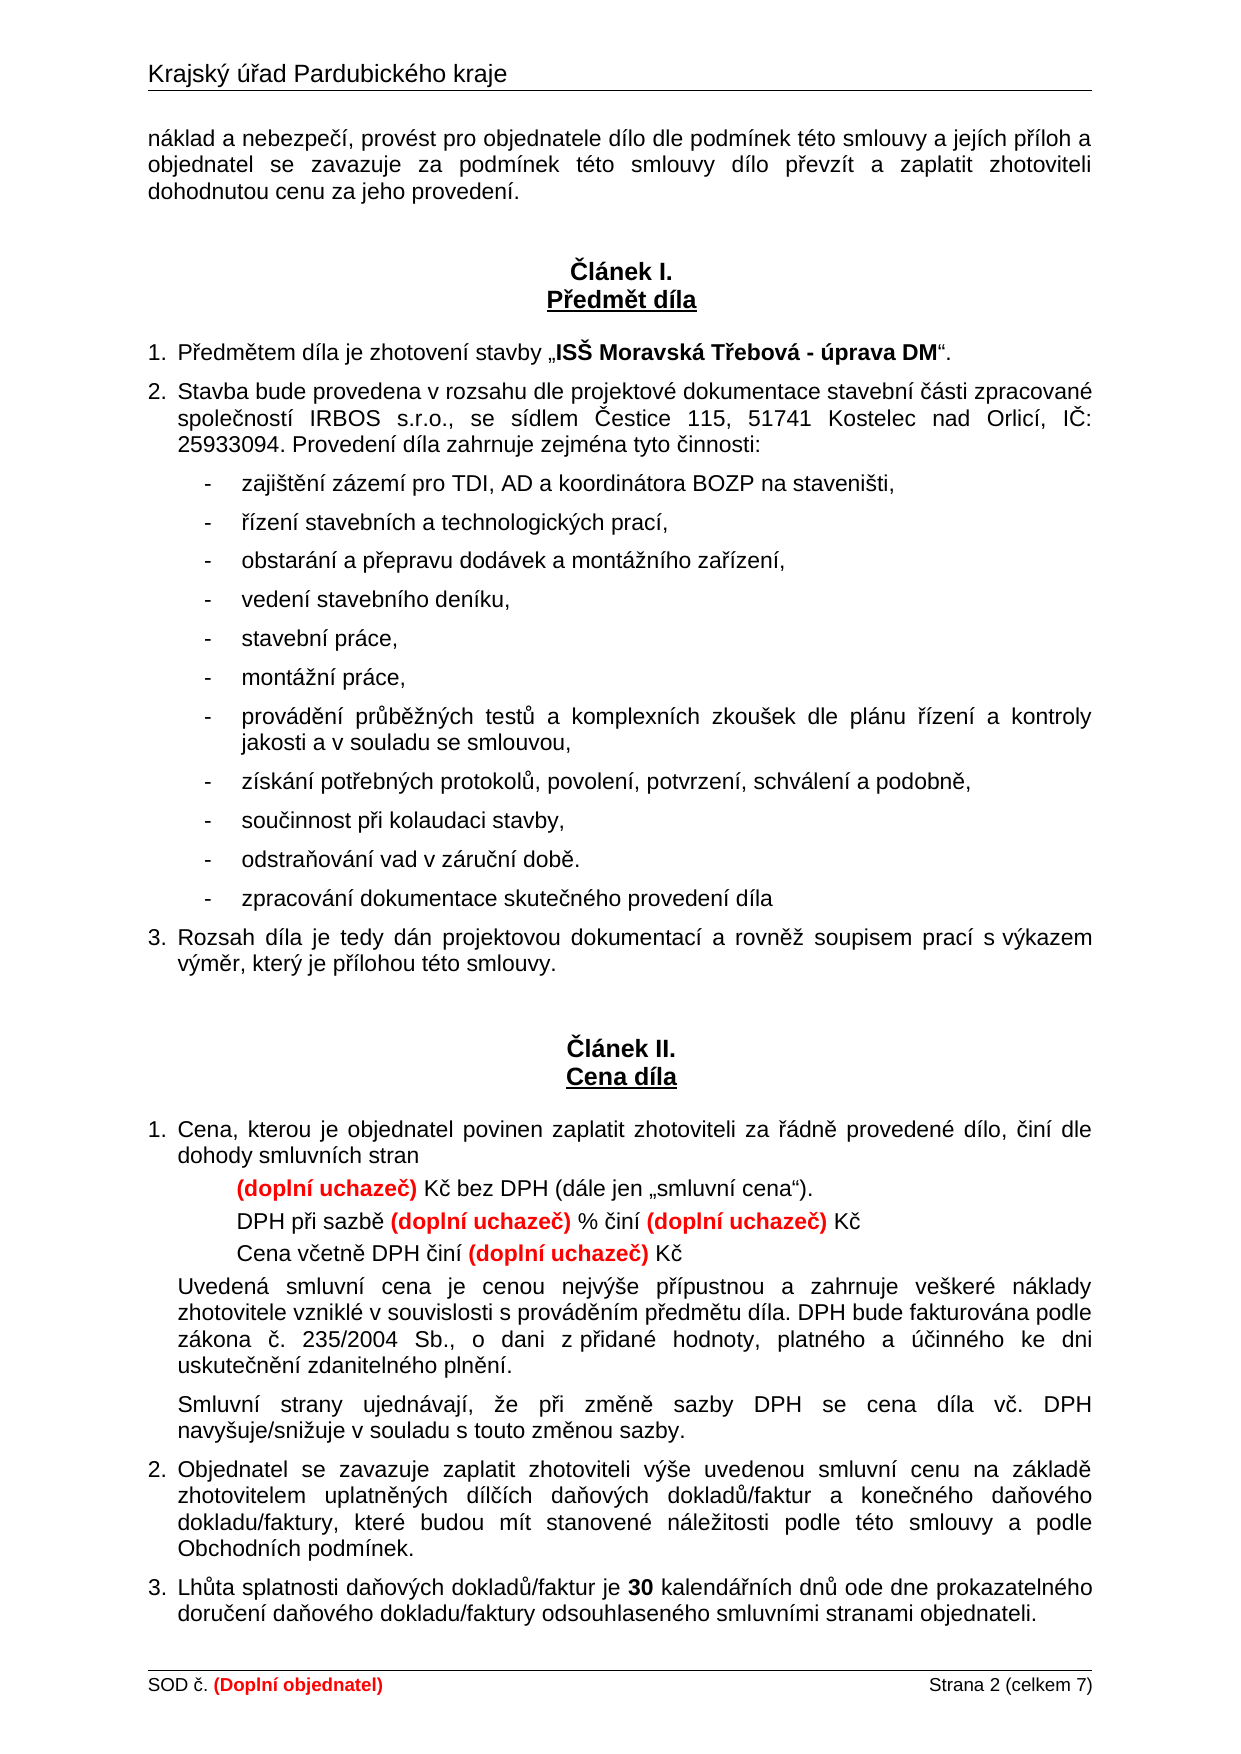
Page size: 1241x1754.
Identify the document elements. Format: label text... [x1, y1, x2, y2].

text Cena díla [148, 1062, 1095, 1091]
text Smluvní strany ujednávají, že při změně sazby DPH se cena díla vč. DPH navyšuje/snižuje v souladu s touto změnou sazby. [177, 1391, 1092, 1443]
subtitle Předmět díla [148, 286, 1095, 314]
text 2. Objednatel se zavazuje zaplatit zhotoviteli výše uvedenou smluvní cenu na základě zhotovitelem uplatněných dílčích daňových dokladů/faktur a konečného daňového dokladu/faktury, které budou mít stanovené náležitosti podle této smlouvy a podle Obchodních podmínek. [148, 1456, 1092, 1561]
text DPH při sazbě (doplní uchazeč) % činí (doplní uchazeč) Kč [236, 1208, 1092, 1234]
text 1. Předmětem díla je zhotovení stavby „ISŠ Moravská Třebová - úprava DM“. [148, 339, 1092, 366]
list zajištění zázemí pro TDI, AD a koordinátora BOZP na staveništi, [204, 470, 1092, 496]
list získání potřebných protokolů, povolení, potvrzení, schválení a podobně, [204, 768, 1092, 794]
text 3. Lhůta splatnosti daňových dokladů/faktur je 30 kalendářních dnů ode dne prokazatelného doručení daňového dokladu/faktury odsouhlaseného smluvními stranami objednateli. [148, 1574, 1092, 1627]
text Cena včetně DPH činí (doplní uchazeč) Kč [236, 1240, 1092, 1267]
list zpracování dokumentace skutečného provedení díla [204, 884, 1092, 911]
list montážní práce, [204, 664, 1092, 690]
list součinnost při kolaudaci stavby, [204, 807, 1092, 833]
list stavební práce, [204, 625, 1092, 651]
list řízení stavebních a technologických prací, [204, 508, 1092, 535]
list odstraňování vad v záruční době. [204, 846, 1092, 872]
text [148, 125, 1092, 204]
text Uvedená smluvní cena je cenou nejvýše přípustnou a zahrnuje veškeré náklady zhotovitele vzniklé v souvislosti s prováděním předmětu díla. DPH bude fakturována podle zákona č. 235/2004 Sb., o dani z přidané hodnoty, platného a účinného ke dni uskutečnění zdanitelného plnění. [177, 1273, 1092, 1378]
text 2. Stavba bude provedena v rozsahu dle projektové dokumentace stavební části zpracované společností IRBOS s.r.o., se sídlem Čestice 115, 51741 Kostelec nad Orlicí, IČ: 25933094. Provedení díla zahrnuje zejména tyto činnosti: [148, 378, 1092, 457]
text (doplní uchazeč) Kč bez DPH (dále jen „smluvní cena“). [236, 1175, 1092, 1201]
list obstarání a přepravu dodávek a montážního zařízení, [204, 547, 1092, 574]
list vedení stavebního deníku, [204, 586, 1092, 613]
text Článek II. [148, 1034, 1095, 1062]
list provádění průběžných testů a komplexních zkoušek dle plánu řízení a kontroly jakosti a v souladu se smlouvou, [204, 703, 1092, 756]
list Cena, kterou je objednatel povinen zaplatit zhotoviteli za řádně provedené dílo, činí dle dohody smluvních stran [148, 1116, 1092, 1169]
text 3. Rozsah díla je tedy dán projektovou dokumentací a rovněž soupisem prací s výkazem výměr, který je přílohou této smlouvy. [148, 923, 1092, 976]
text Článek I. [148, 257, 1095, 286]
